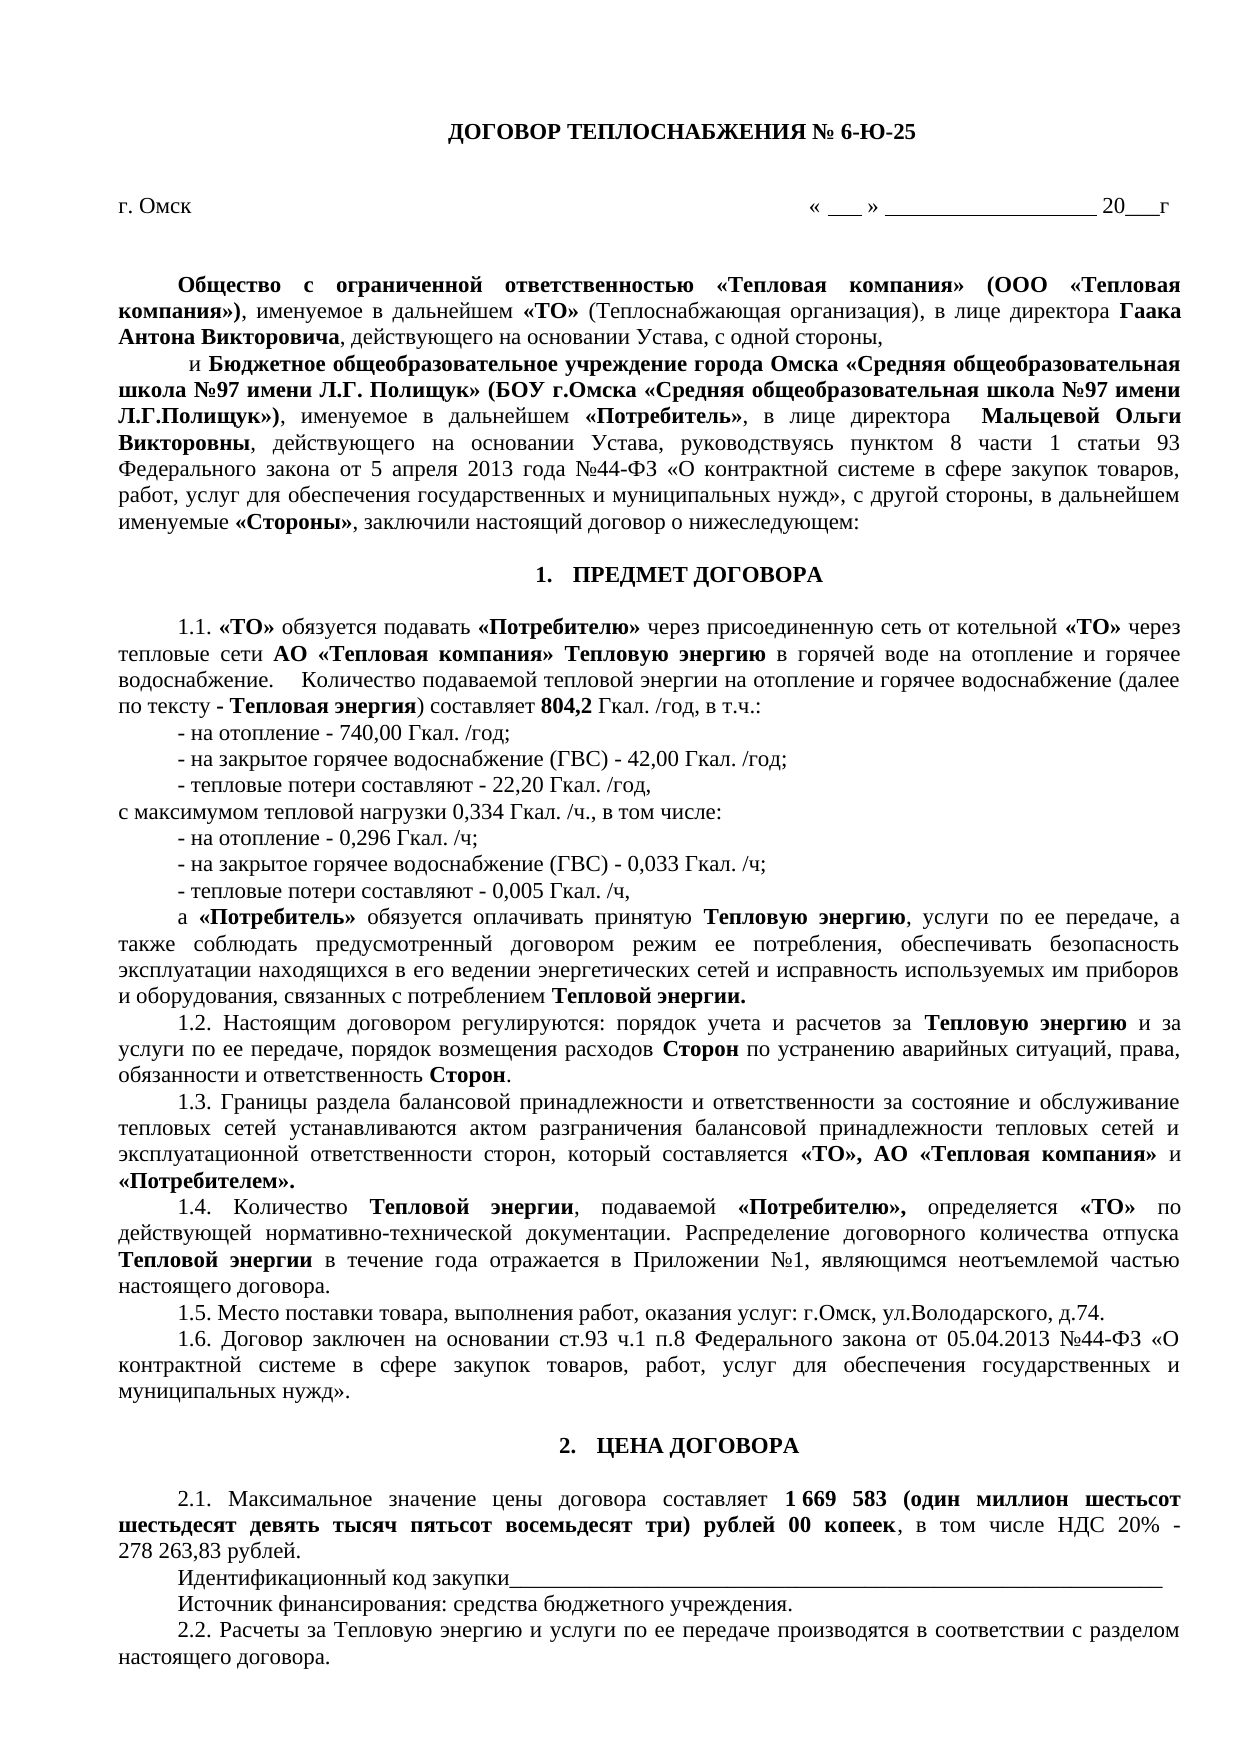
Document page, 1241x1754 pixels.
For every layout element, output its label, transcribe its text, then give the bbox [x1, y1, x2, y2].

list ПРЕДМЕТ ДОГОВОРА [177, 561, 1181, 587]
text - на закрытое горячее водоснабжение (ГВС) - 0,033 Гкал. /ч; [118, 851, 1181, 877]
text 1.2. Настоящим договором регулируются: порядок учета и расчетов за Тепловую энергию и за услуги по ее передаче, порядок возмещения расходов Сторон по устранению аварийных ситуаций, права, обязанности и ответственность Сторон. [118, 1009, 1181, 1088]
text - на отопление - 0,296 Гкал. /ч; [118, 824, 1181, 851]
text а «Потребитель» обязуется оплачивать принятую Тепловую энергию, услуги по ее передаче, а также соблюдать предусмотренный договором режим ее потребления, обеспечивать безопасность эксплуатации находящихся в его ведении энергетических сетей и исправность используемых им приборов и оборудования, связанных с потреблением Тепловой энергии. [118, 903, 1181, 1009]
list ЦЕНА ДОГОВОРА [177, 1432, 1181, 1458]
text - тепловые потери составляют - 22,20 Гкал. /год, [118, 771, 1181, 798]
text 2.1. Максимальное значение цены договора составляет 1 669 583 (один миллион шестьсот шестьдесят девять тысяч пятьсот восемьдесят три) рублей 00 копеек, в том числе НДС 20% - 278 263,83 рублей. [118, 1485, 1181, 1564]
text Идентификационный код закупки_________________________________________________________ [118, 1564, 1181, 1590]
text - на закрытое горячее водоснабжение (ГВС) - 42,00 Гкал. /год; [118, 745, 1181, 771]
text - тепловые потери составляют - 0,005 Гкал. /ч, [118, 877, 1181, 903]
text - на отопление - 740,00 Гкал. /год; [118, 719, 1181, 745]
text 1.5. Место поставки товара, выполнения работ, оказания услуг: г.Омск, ул.Володарского, д.74. [118, 1298, 1181, 1325]
text 1.4. Количество Тепловой энергии, подаваемой «Потребителю», определяется «ТО» по действующей нормативно-технической документации. Распределение договорного количества отпуска Тепловой энергии в течение года отражается в Приложении №1, являющимся неотъемлемой частью настоящего договора. [118, 1193, 1181, 1298]
text г. Омск « » 20___г [118, 192, 1181, 218]
text 1.1. «ТО» обязуется подавать «Потребителю» через присоединенную сеть от котельной «ТО» через тепловые сети АО «Тепловая компания» Тепловую энергию в горячей воде на отопление и горячее водоснабжение. Количество подаваемой тепловой энергии на отопление и горячее водоснабжение (далее по тексту - Тепловая энергия) составляет 804,2 Гкал. /год, в т.ч.: [118, 613, 1181, 719]
text и Бюджетное общеобразовательное учреждение города Омска «Средняя общеобразовательная школа №97 имени Л.Г. Полищук» (БОУ г.Омска «Средняя общеобразовательная школа №97 имени Л.Г.Полищук»), именуемое в дальнейшем «Потребитель», в лице директора Мальцевой Ольги Викторовны, действующего на основании Устава, руководствуясь пунктом 8 части 1 статьи 93 Федерального закона от 5 апреля 2013 года №44-ФЗ «О контрактной системе в сфере закупок товаров, работ, услуг для обеспечения государственных и муниципальных нужд», с другой стороны, в дальнейшем именуемые «Стороны», заключили настоящий договор о нижеследующем: [118, 350, 1181, 534]
text с максимумом тепловой нагрузки 0,334 Гкал. /ч., в том числе: [118, 798, 1181, 824]
text Общество с ограниченной ответственностью «Тепловая компания» (ООО «Тепловая компания»), именуемое в дальнейшем «ТО» (Теплоснабжающая организация), в лице директора Гаака Антона Викторовича, действующего на основании Устава, с одной стороны, [118, 271, 1181, 350]
text Источник финансирования: средства бюджетного учреждения. [118, 1590, 1181, 1616]
text 1.3. Границы раздела балансовой принадлежности и ответственности за состояние и обслуживание тепловых сетей устанавливаются актом разграничения балансовой принадлежности тепловых сетей и эксплуатационной ответственности сторон, который составляется «ТО», АО «Тепловая компания» и «Потребителем». [118, 1088, 1181, 1193]
text ДОГОВОР ТЕПЛОСНАБЖЕНИЯ № 6-Ю-25 [133, 118, 1181, 144]
text 1.6. Договор заключен на основании ст.93 ч.1 п.8 Федерального закона от 05.04.2013 №44-ФЗ «О контрактной системе в сфере закупок товаров, работ, услуг для обеспечения государственных и муниципальных нужд». [118, 1325, 1181, 1404]
text 2.2. Расчеты за Тепловую энергию и услуги по ее передаче производятся в соответствии с разделом настоящего договора. [118, 1616, 1181, 1669]
